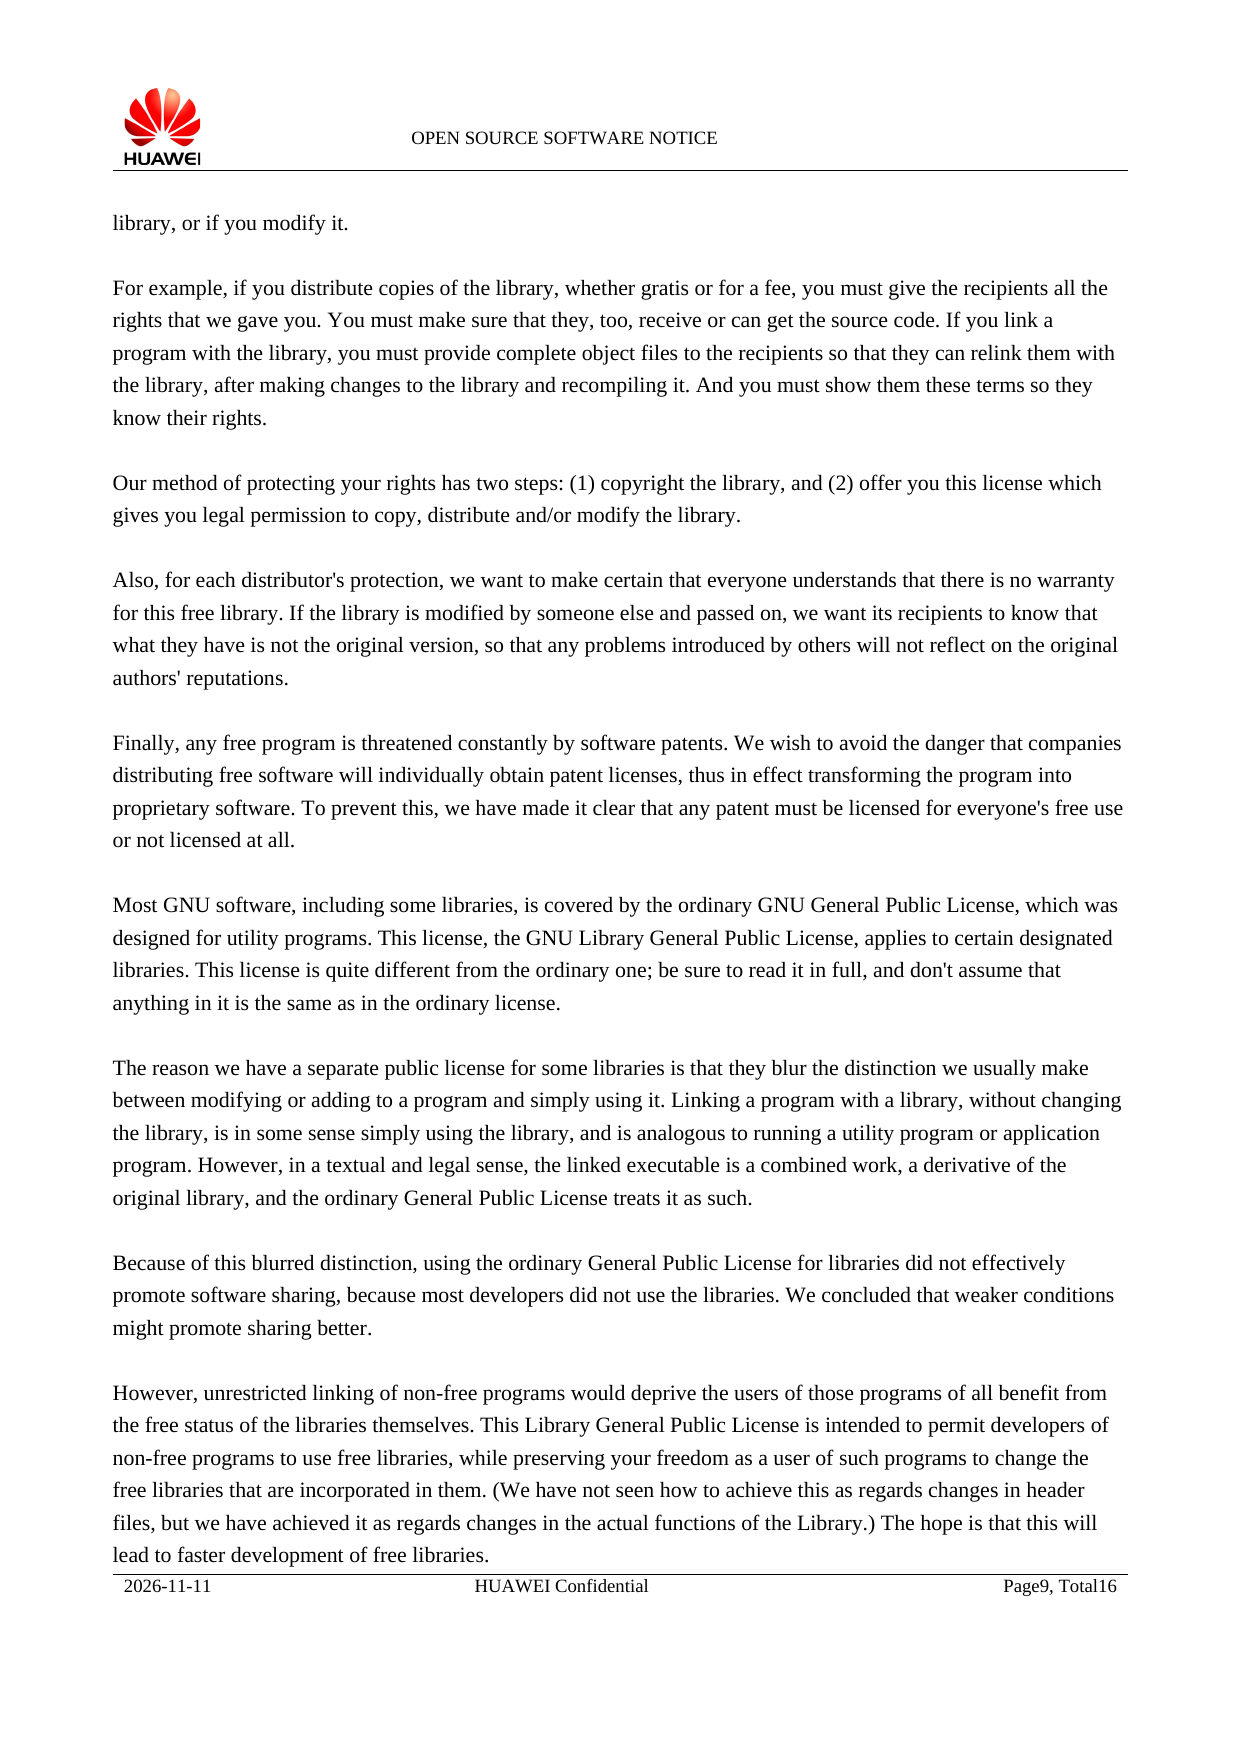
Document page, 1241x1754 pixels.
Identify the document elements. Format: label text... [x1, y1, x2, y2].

picture [124, 88, 201, 165]
